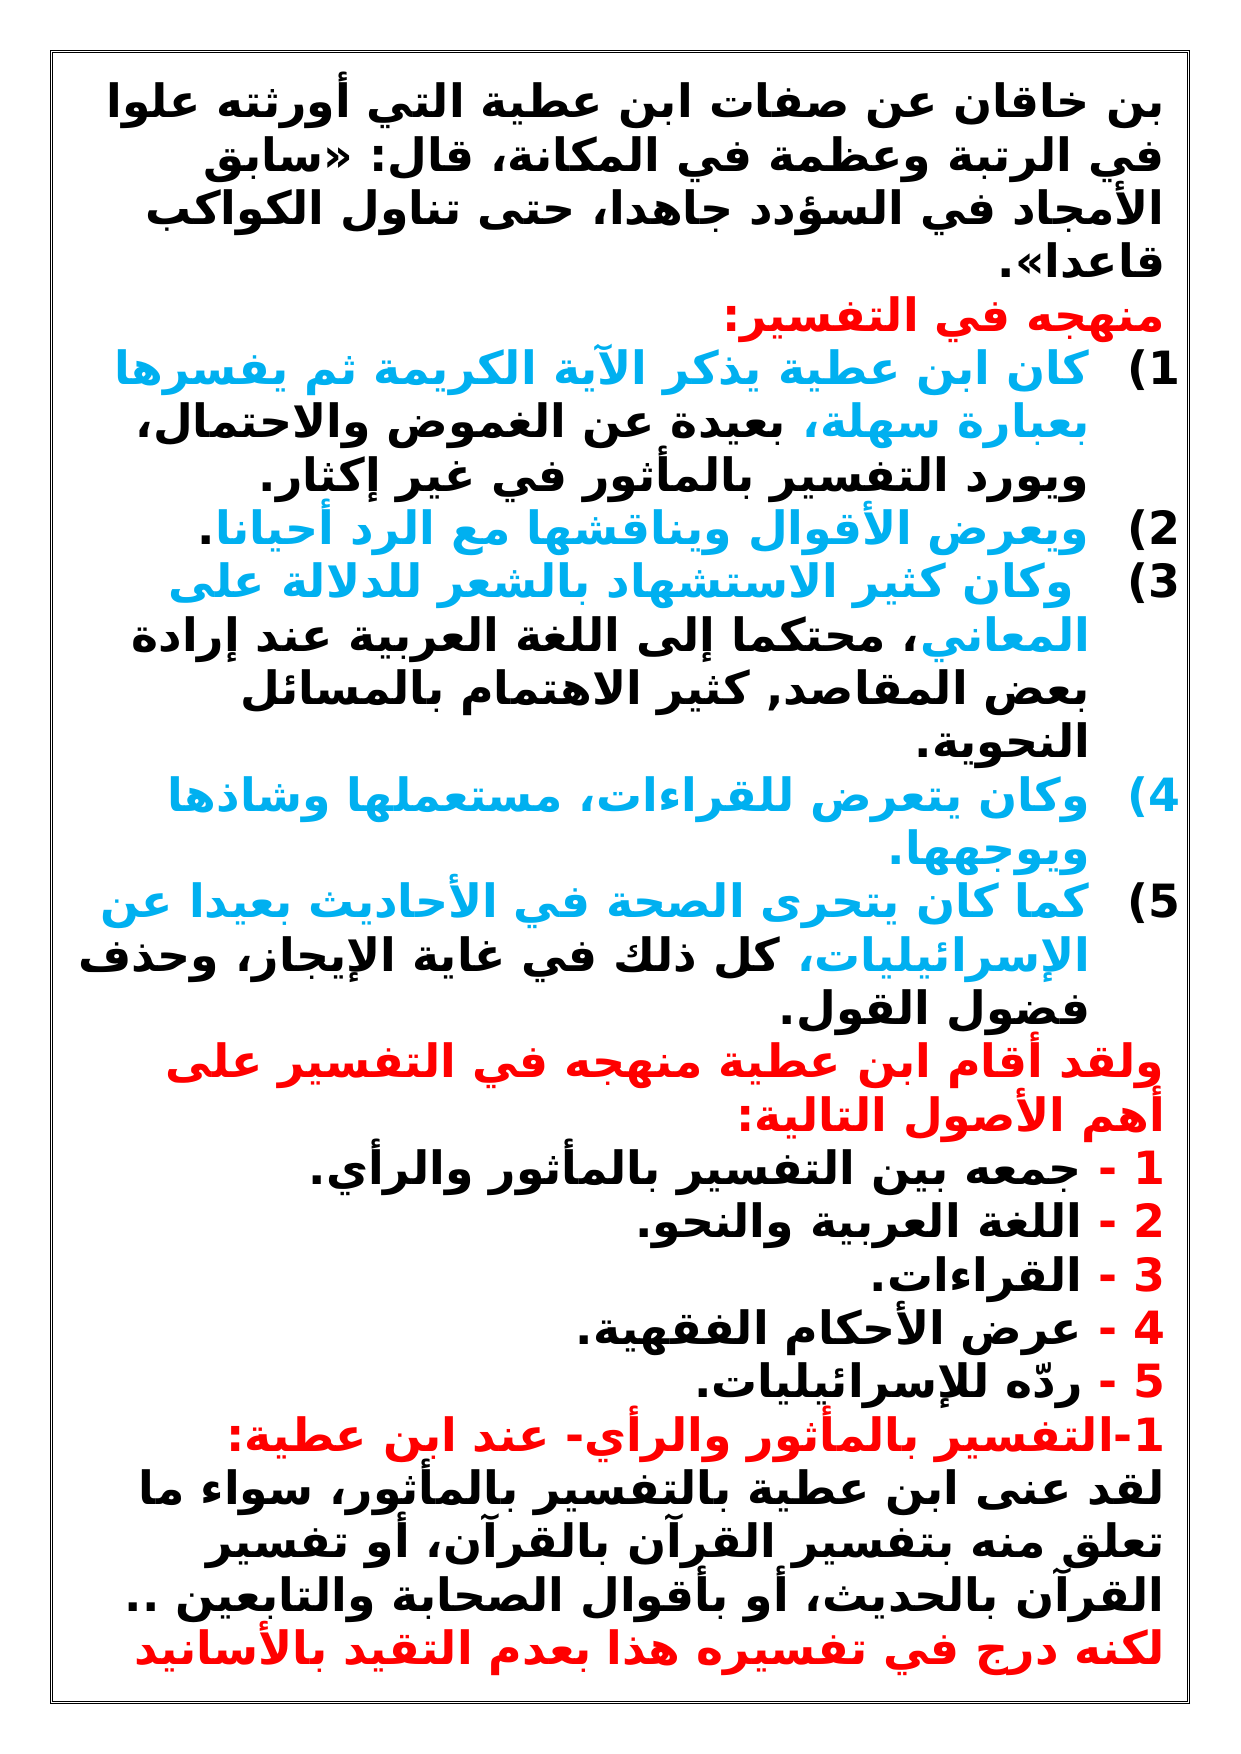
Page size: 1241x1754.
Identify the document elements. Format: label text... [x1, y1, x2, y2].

text منهجه في التفسير: [75, 288, 1165, 342]
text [75, 75, 1165, 288]
list ويعرض الأقوال ويناقشها مع الرد أحيانا. [75, 502, 1128, 555]
text 3 - القراءات. [75, 1248, 1165, 1302]
text 1 - جمعه بين التفسير بالمأثور والرأي. [75, 1142, 1165, 1195]
list وكان يتعرض للقراءات، مستعملها وشاذها ويوجهها. [75, 768, 1128, 875]
text 5 - ردّه للإسرائيليات. [75, 1355, 1165, 1408]
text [75, 1462, 1165, 1675]
text 2 - اللغة العربية والنحو. [75, 1195, 1165, 1248]
text 4 - عرض الأحكام الفقهية. [75, 1302, 1165, 1355]
list كان ابن عطية يذكر الآية الكريمة ثم يفسرها بعبارة سهلة، بعيدة عن الغموض والاحتمال، ويورد التفسير بالمأثور في غير إكثار. [75, 342, 1128, 502]
text 1-التفسير بالمأثور والرأي- عند ابن عطية: [75, 1408, 1165, 1462]
list وكان كثير الاستشهاد بالشعر للدلالة على المعاني، محتكما إلى اللغة العربية عند إرادة بعض المقاصد, كثير الاهتمام بالمسائل النحوية. [75, 555, 1128, 768]
text ولقد أقام ابن عطية منهجه في التفسير على أهم الأصول التالية: [75, 1035, 1165, 1142]
list كما كان يتحرى الصحة في الأحاديث بعيدا عن الإسرائيليات، كل ذلك في غاية الإيجاز، وحذف فضول القول. [75, 875, 1128, 1035]
